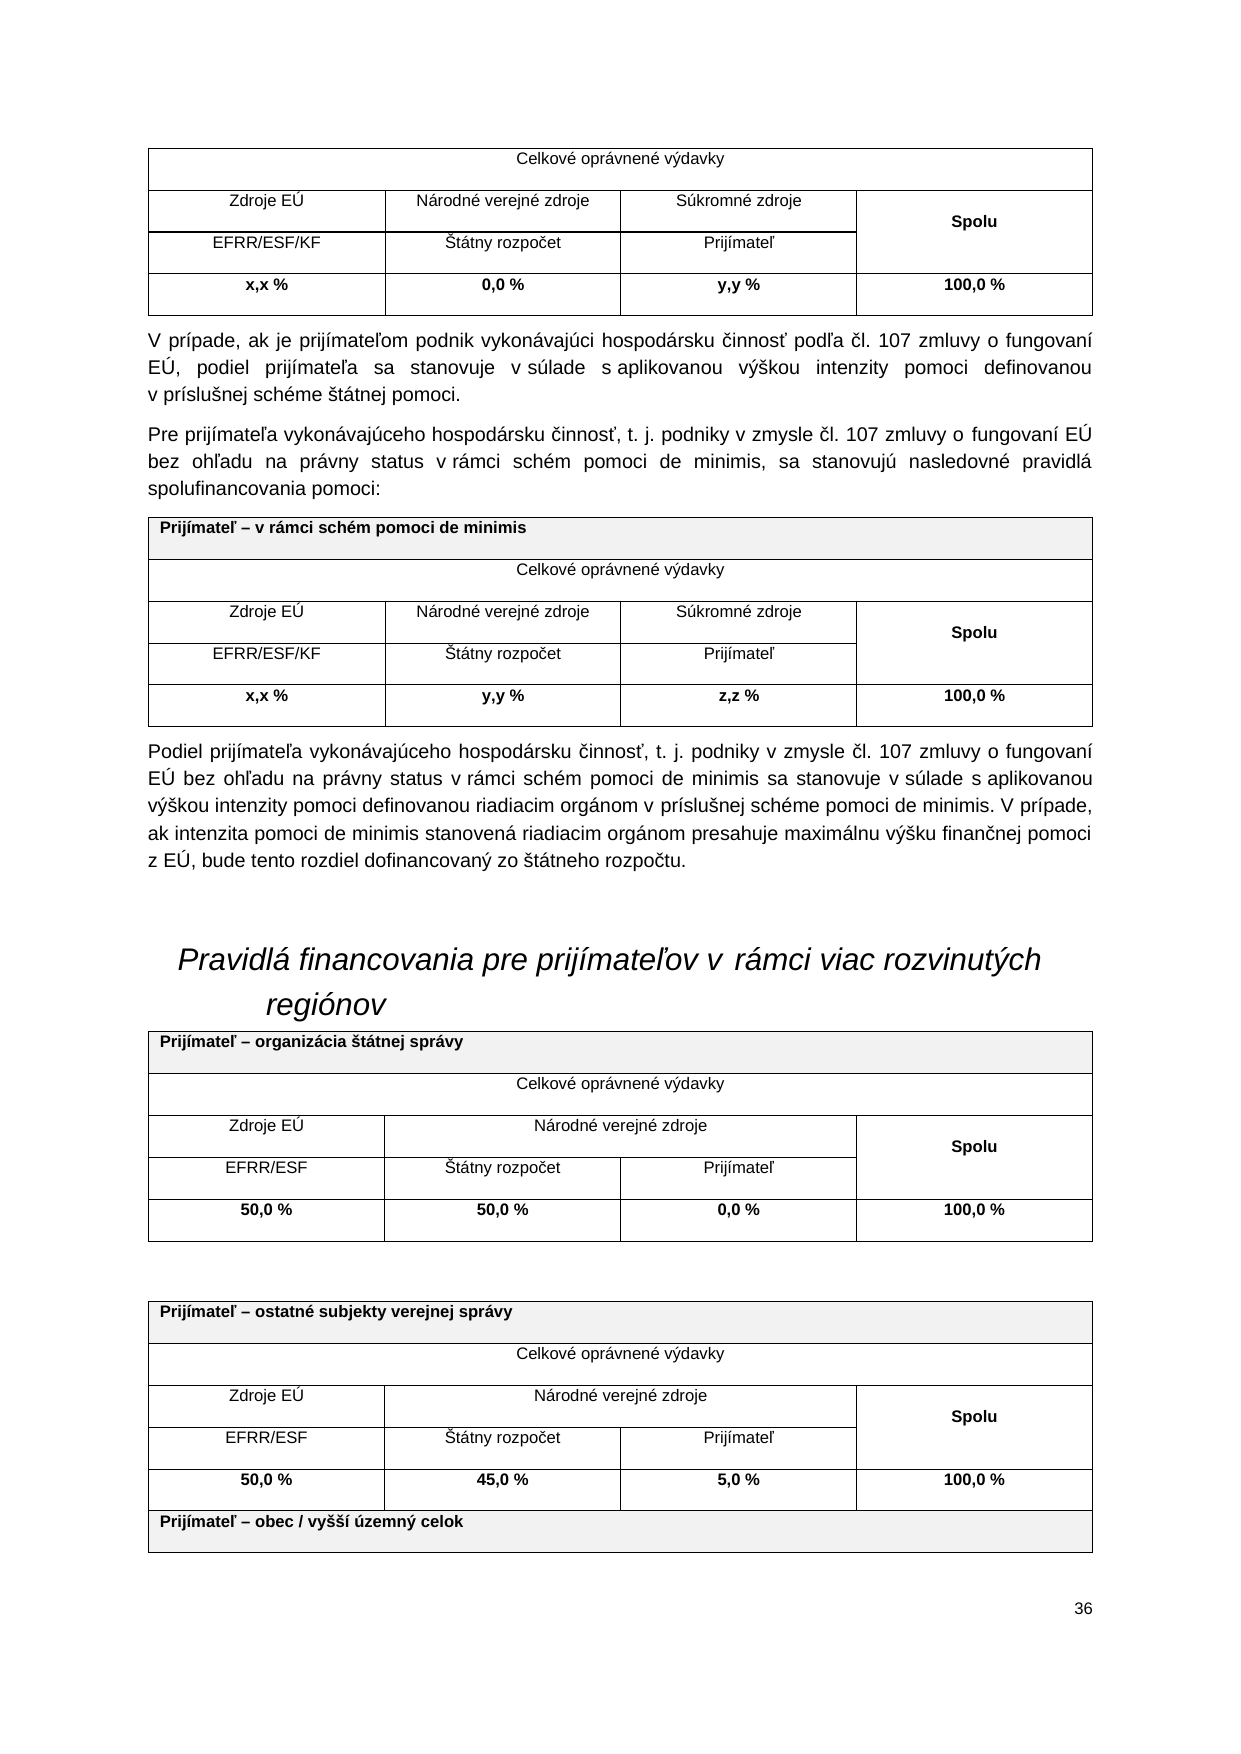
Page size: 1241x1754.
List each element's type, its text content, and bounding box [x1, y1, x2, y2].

table_cell 45,0 % [385, 1470, 620, 1510]
table_cell 100,0 % [857, 274, 1092, 315]
table_cell Štátny rozpočet [386, 233, 620, 273]
table_cell EFRR/ESF [149, 1158, 384, 1199]
table_cell x,x % [149, 685, 385, 726]
table_cell 100,0 % [857, 1200, 1092, 1241]
table_cell Prijímateľ [621, 1428, 856, 1468]
table_cell Prijímateľ [621, 233, 856, 273]
text V prípade, ak je prijímateľom podnik vykonávajúci hospodársku činnosť podľa čl. 107 zmluvy o fungovaní EÚ, podiel prijímateľa sa stanovuje v súlade s aplikovanou výškou intenzity pomoci definovanou v príslušnej schéme štátnej pomoci. [148, 329, 1092, 406]
table_cell y,y % [386, 685, 620, 726]
table_cell Súkromné zdroje [621, 602, 856, 642]
table_cell EFRR/ESF/KF [149, 233, 385, 273]
table_header Prijímateľ – v rámci schém pomoci de minimis [149, 518, 1092, 559]
table_cell 50,0 % [149, 1200, 384, 1241]
table_cell EFRR/ESF [149, 1428, 384, 1468]
table_cell Štátny rozpočet [386, 644, 620, 684]
subtitle Pravidlá financovania pre prijímateľov v rámci viac rozvinutých regiónov [177, 941, 1092, 1022]
table_cell 0,0 % [386, 274, 620, 315]
table_cell Zdroje EÚ [149, 191, 385, 231]
table_cell Celkové oprávnené výdavky [149, 1074, 1092, 1115]
table_cell x,x % [149, 274, 385, 315]
table_cell Národné verejné zdroje [386, 602, 620, 642]
table_cell Spolu [857, 1386, 1092, 1468]
table_cell Štátny rozpočet [385, 1428, 620, 1468]
table_cell y,y % [621, 274, 856, 315]
table_cell 50,0 % [149, 1470, 384, 1510]
table_cell Prijímateľ [621, 1158, 856, 1199]
table_cell Spolu [857, 1116, 1092, 1199]
table_cell Národné verejné zdroje [386, 191, 620, 231]
table_cell Národné verejné zdroje [385, 1386, 856, 1427]
table_header Prijímateľ – ostatné subjekty verejnej správy [149, 1302, 1092, 1343]
table_cell Spolu [857, 602, 1092, 684]
text Podiel prijímateľa vykonávajúceho hospodársku činnosť, t. j. podniky v zmysle čl. 107 zmluvy o fungovaní EÚ bez ohľadu na právny status v rámci schém pomoci de minimis sa stanovuje v súlade s aplikovanou výškou intenzity pomoci definovanou riadiacim orgánom v príslušnej schéme pomoci de minimis. V prípade, ak intenzita pomoci de minimis stanovená riadiacim orgánom presahuje maximálnu výšku finančnej pomoci z EÚ, bude tento rozdiel dofinancovaný zo štátneho rozpočtu. [148, 740, 1092, 871]
table_cell Národné verejné zdroje [385, 1116, 856, 1157]
table_cell Štátny rozpočet [385, 1158, 620, 1199]
table_cell 100,0 % [857, 1470, 1092, 1510]
table_cell z,z % [621, 685, 856, 726]
table_cell Zdroje EÚ [149, 602, 385, 642]
table_cell 50,0 % [385, 1200, 620, 1241]
table_cell Celkové oprávnené výdavky [149, 560, 1092, 601]
table_cell 0,0 % [621, 1200, 856, 1241]
table_cell Prijímateľ – obec / vyšší územný celok [149, 1511, 1092, 1552]
table_cell Celkové oprávnené výdavky [149, 1344, 1092, 1385]
table_cell 100,0 % [857, 685, 1092, 726]
table_header Prijímateľ – organizácia štátnej správy [149, 1032, 1092, 1073]
table_cell Zdroje EÚ [149, 1386, 384, 1427]
table_cell Prijímateľ [621, 644, 856, 684]
table_cell Zdroje EÚ [149, 1116, 384, 1157]
table_cell Celkové oprávnené výdavky [149, 149, 1092, 189]
text Pre prijímateľa vykonávajúceho hospodársku činnosť, t. j. podniky v zmysle čl. 107 zmluvy o fungovaní EÚ bez ohľadu na právny status v rámci schém pomoci de minimis, sa stanovujú nasledovné pravidlá spolufinancovania pomoci: [148, 423, 1092, 500]
table_cell 5,0 % [621, 1470, 856, 1510]
table_cell Spolu [857, 191, 1092, 273]
table_cell Súkromné zdroje [621, 191, 856, 231]
table_cell EFRR/ESF/KF [149, 644, 385, 684]
